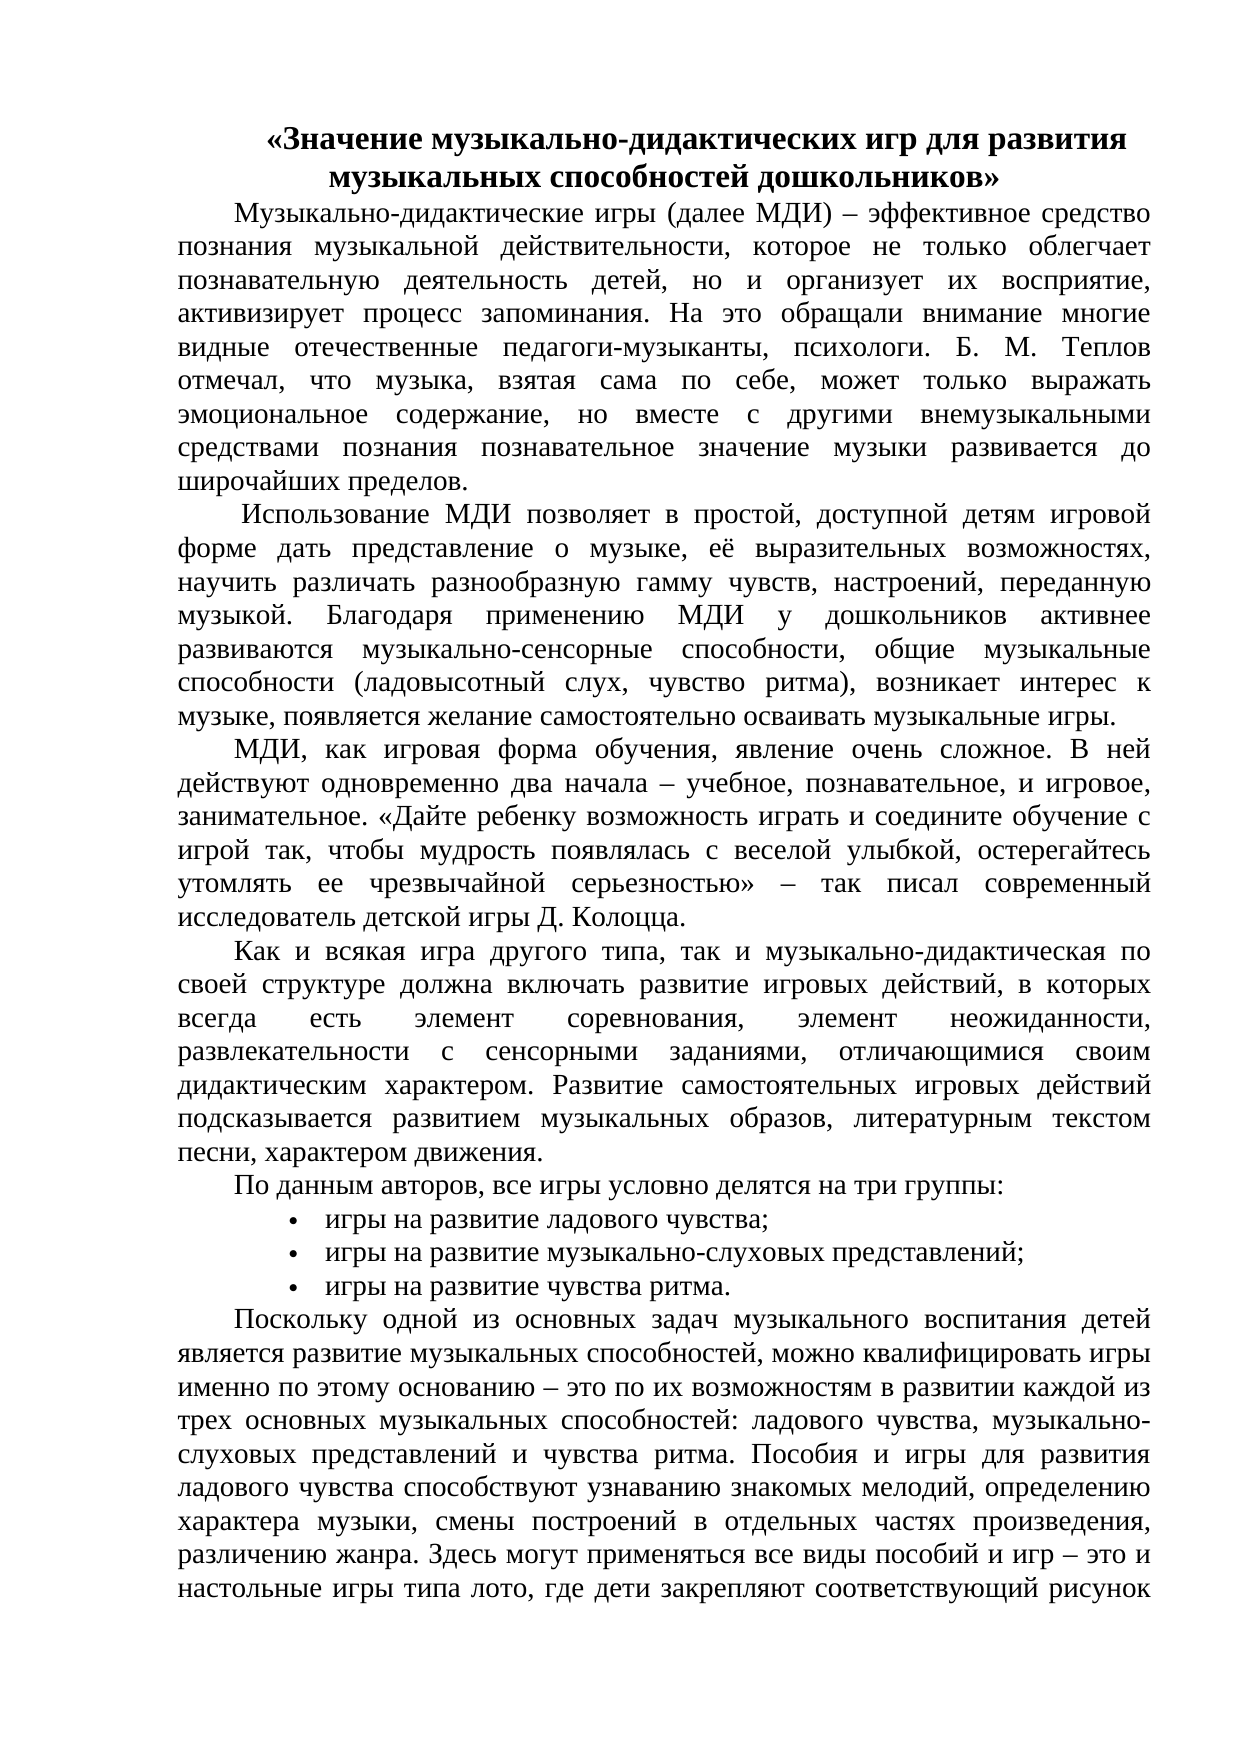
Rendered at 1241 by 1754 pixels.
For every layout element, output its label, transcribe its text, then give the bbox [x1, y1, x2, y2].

list игры на развитие музыкально-слуховых представлений; [230, 1234, 1152, 1268]
list игры на развитие чувства ритма. [230, 1268, 1152, 1302]
text Музыкально-дидактические игры (далее МДИ) – эффективное средство познания музыкальной действительности, которое не только облегчает познавательную деятельность детей, но и организует их восприятие, активизирует процесс запоминания. На это обращали внимание многие видные отечественные педагоги-музыканты, психологи. Б. М. Теплов отмечал, что музыка, взятая сама по себе, может только выражать эмоциональное содержание, но вместе с другими внемузыкальными средствами познания познавательное значение музыки развивается до широчайших пределов. [177, 195, 1152, 497]
text Использование МДИ позволяет в простой, доступной детям игровой форме дать представление о музыке, её выразительных возможностях, научить различать разнообразную гамму чувств, настроений, переданную музыкой. Благодаря применению МДИ у дошкольников активнее развиваются музыкально-сенсорные способности, общие музыкальные способности (ладовысотный слух, чувство ритма), возникает интерес к музыке, появляется желание самостоятельно осваивать музыкальные игры. [177, 497, 1152, 731]
text МДИ, как игровая форма обучения, явление очень сложное. В ней действуют одновременно два начала – учебное, познавательное, и игровое, занимательное. «Дайте ребенку возможность играть и соедините обучение с игрой так, чтобы мудрость появлялась с веселой улыбкой, остерегайтесь утомлять ее чрезвычайной серьезностью» – так писал современный исследователь детской игры Д. Колоцца. [177, 731, 1152, 933]
text Как и всякая игра другого типа, так и музыкально-дидактическая по своей структуре должна включать развитие игровых действий, в которых всегда есть элемент соревнования, элемент неожиданности, развлекательности с сенсорными заданиями, отличающимися своим дидактическим характером. Развитие самостоятельных игровых действий подсказывается развитием музыкальных образов, литературным текстом песни, характером движения. [177, 933, 1152, 1167]
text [177, 1302, 1152, 1603]
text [177, 118, 1152, 195]
text По данным авторов, все игры условно делятся на три группы: [177, 1167, 1152, 1201]
list игры на развитие ладового чувства; [230, 1201, 1152, 1234]
